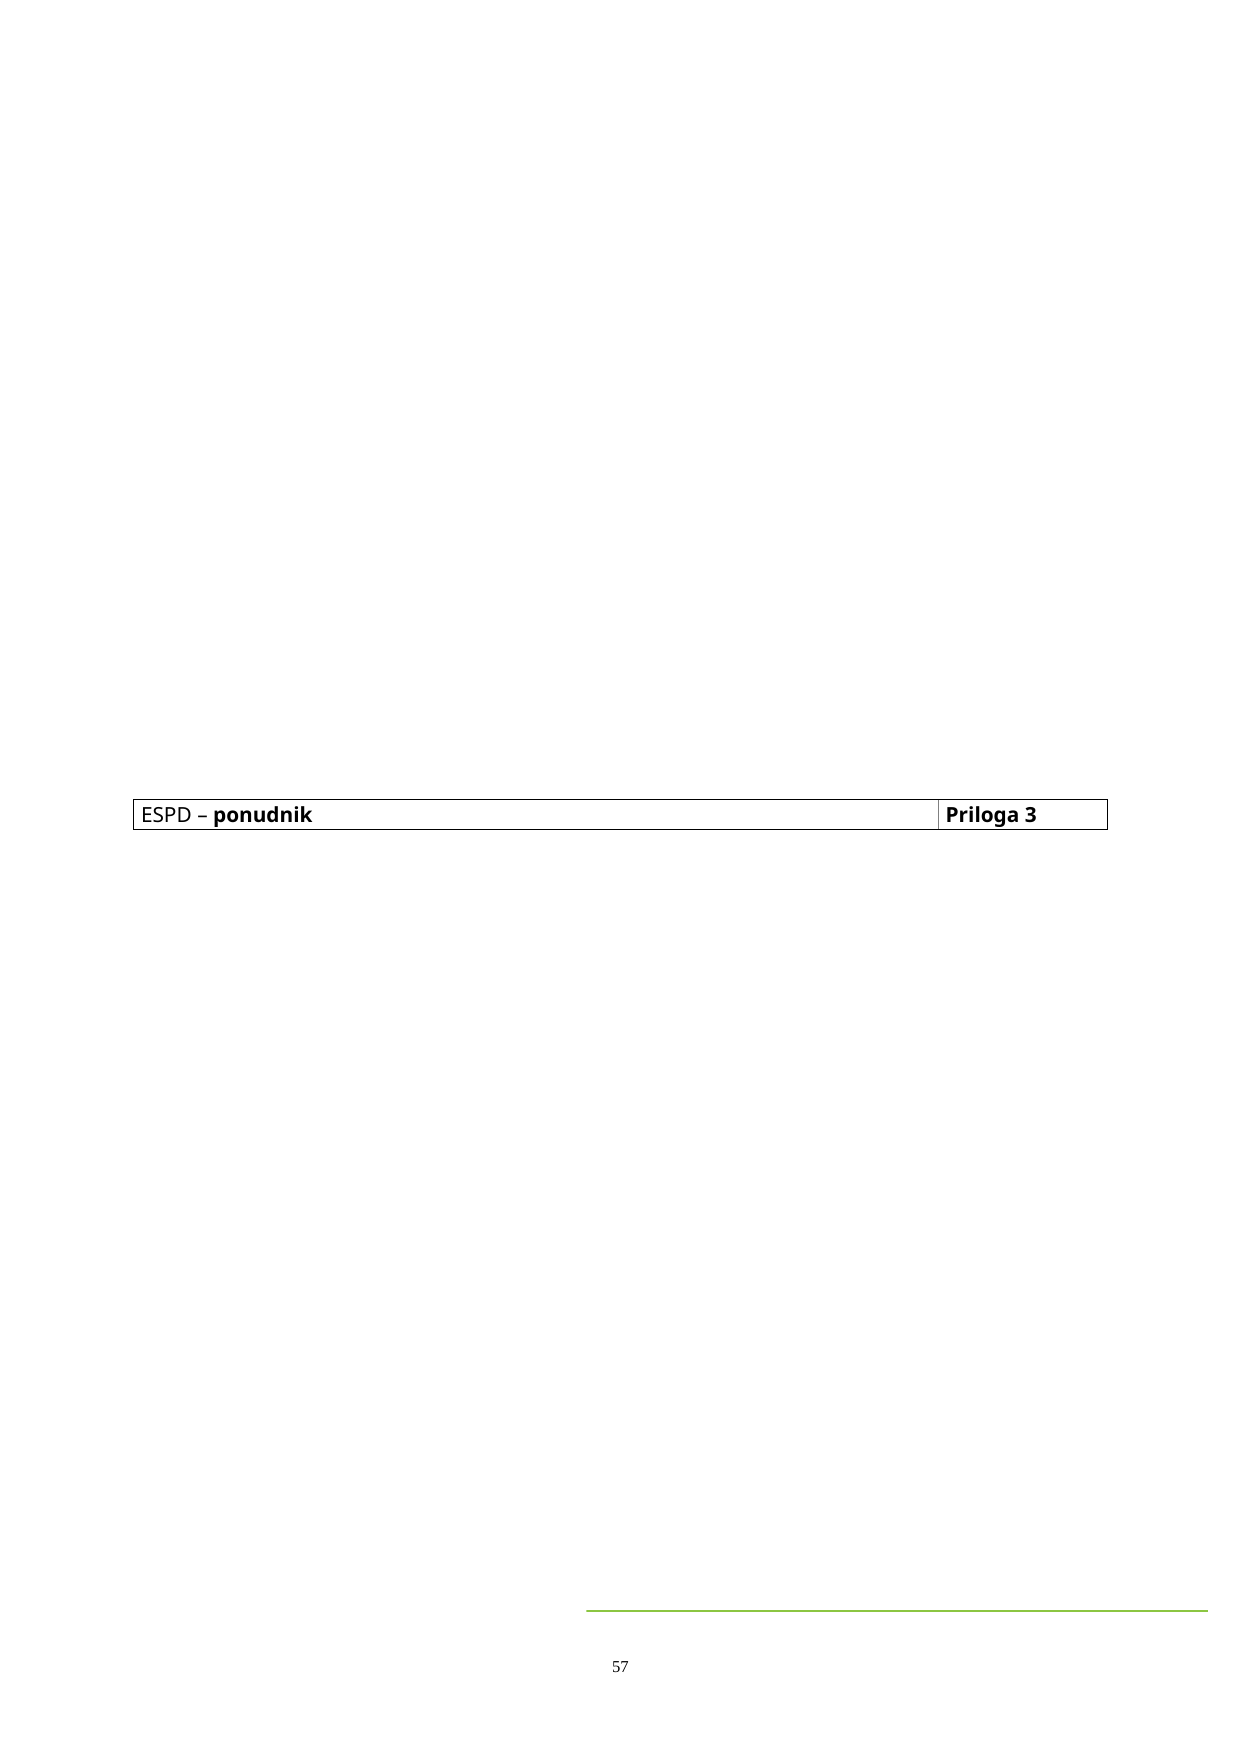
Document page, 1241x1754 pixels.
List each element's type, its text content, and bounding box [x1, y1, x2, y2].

table_header Priloga 3 [939, 800, 1107, 829]
table_header ESPD – ponudnik [134, 800, 938, 829]
